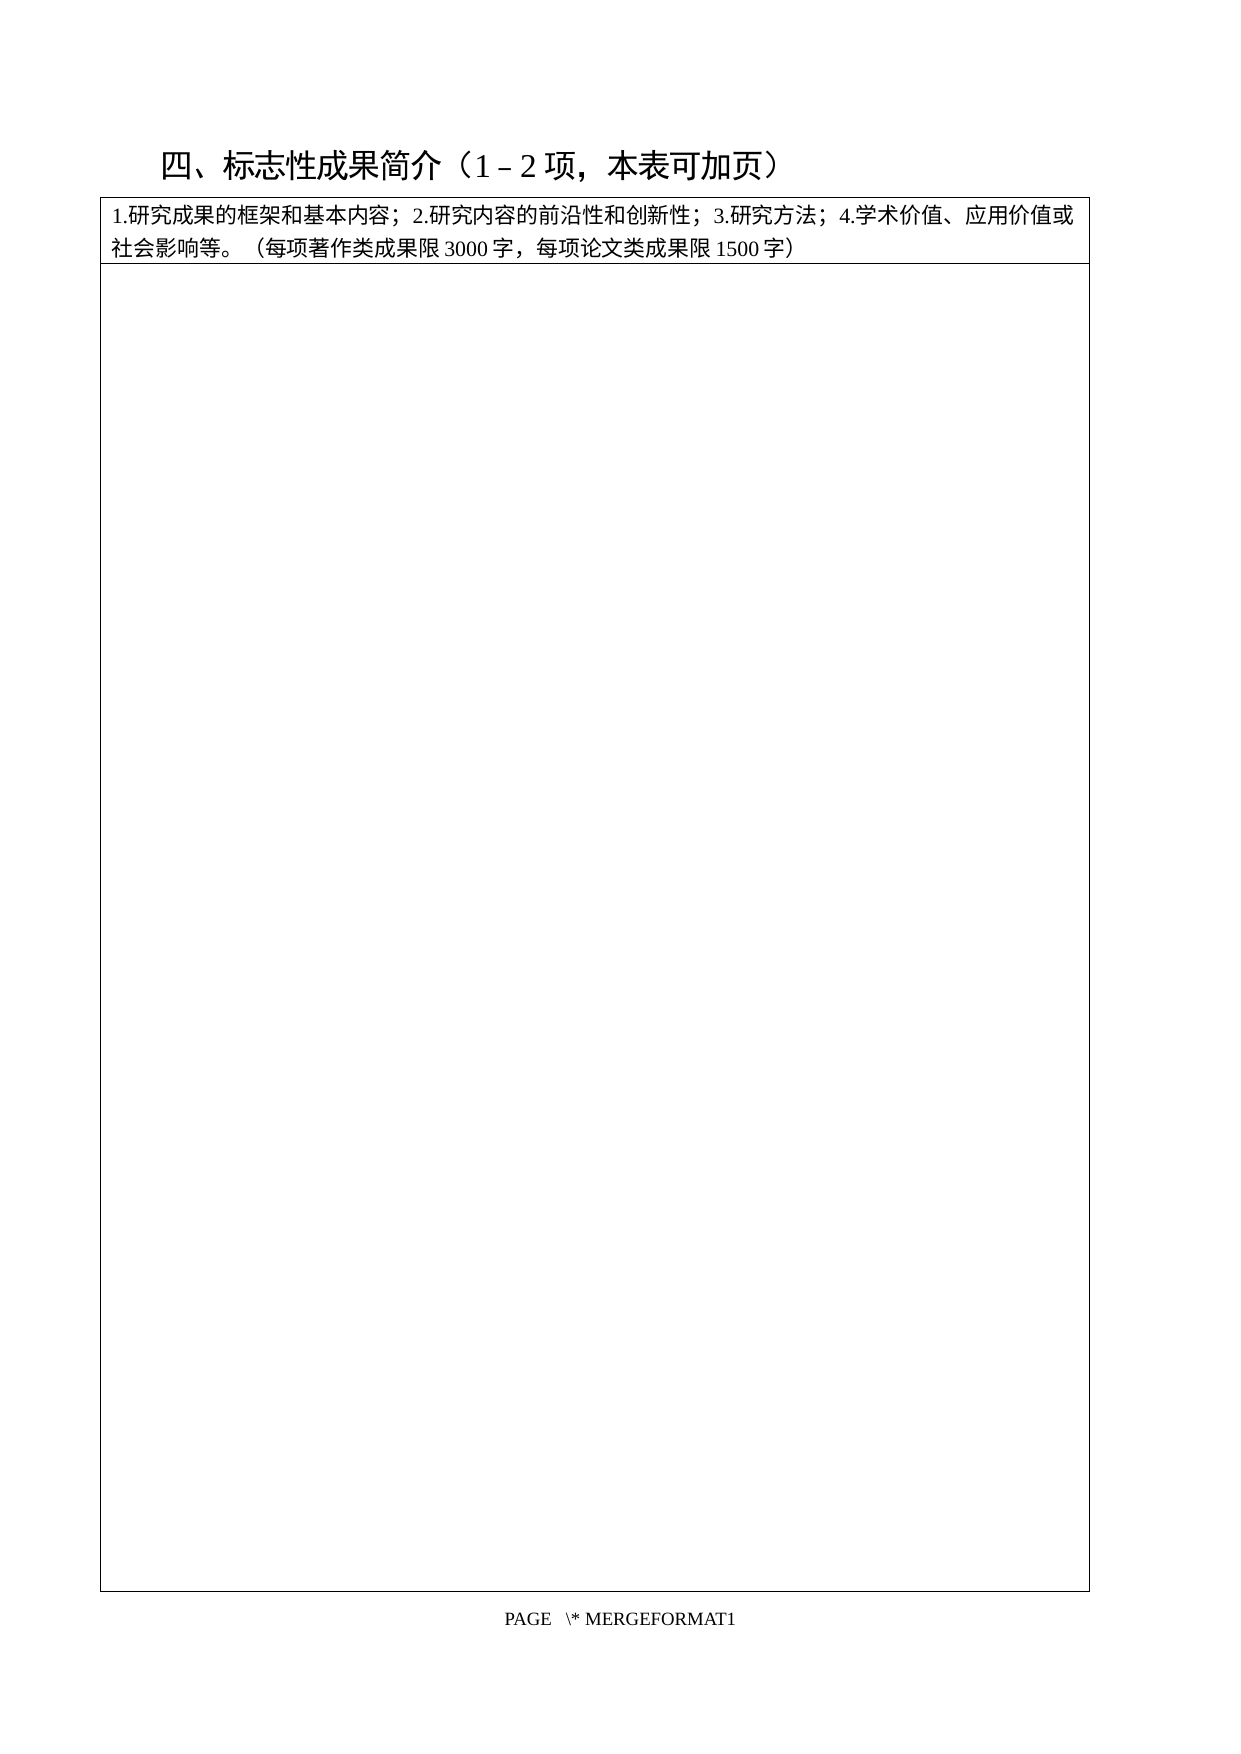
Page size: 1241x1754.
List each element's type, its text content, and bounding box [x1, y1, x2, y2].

table_cell [101, 264, 1089, 1591]
text 四、标志性成果简介（1﹣2项，本表可加页） [159, 132, 1081, 197]
table_header 1.研究成果的框架和基本内容；2.研究内容的前沿性和创新性；3.研究方法；4.学术价值、应用价值或社会影响等。（每项著作类成果限3000字，每项论文类成果限1500字） [101, 198, 1089, 263]
